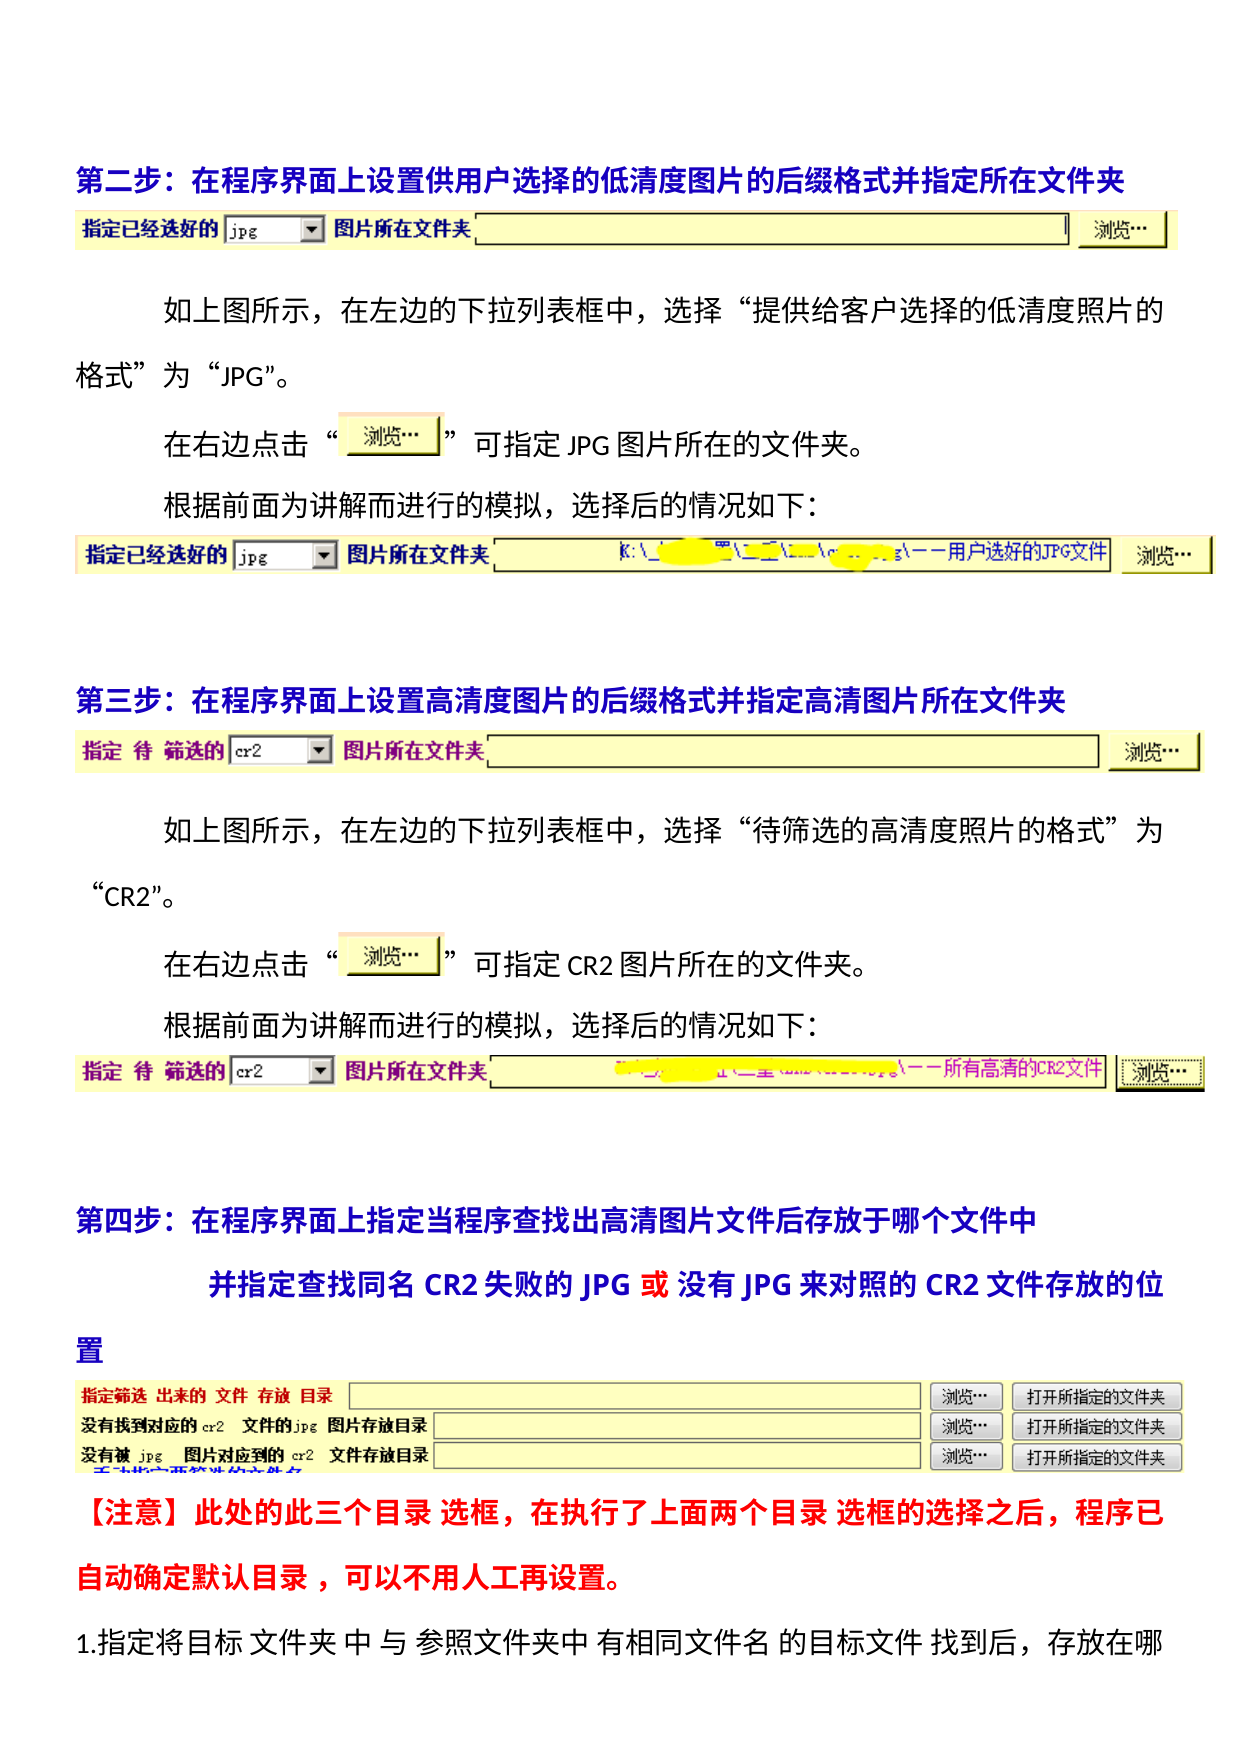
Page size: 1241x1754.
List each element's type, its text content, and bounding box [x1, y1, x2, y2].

picture [75, 535, 1216, 574]
text 第三步：在程序界面上设置高清度图片的后缀格式并指定高清图片所在文件夹 [75, 666, 1165, 730]
text 并指定查找同名CR2失败的 JPG 或 没有JPG来对照的CR2文件存放的位置 [75, 1251, 1165, 1380]
text 【注意】此处的此三个目录 选框，在执行了上面两个目录 选框的选择之后，程序已自动确定默认目录 ，可以不用人工再设置。 [75, 1478, 1165, 1608]
picture [75, 1380, 1185, 1473]
text 在右边点击“”可指定CR2图片所在的文件夹。 [75, 926, 1165, 991]
text 第四步：在程序界面上指定当程序查找出高清图片文件后存放于哪个文件中 [75, 1186, 1165, 1251]
picture [338, 412, 445, 456]
text 如上图所示，在左边的下拉列表框中，选择“提供给客户选择的低清度照片的格式”为“JPG”。 [75, 276, 1165, 406]
picture [75, 1055, 1205, 1092]
text 根据前面为讲解而进行的模拟，选择后的情况如下： [75, 991, 1165, 1055]
text 在右边点击“”可指定JPG图片所在的文件夹。 [75, 406, 1165, 471]
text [75, 1608, 1165, 1673]
picture [75, 730, 1205, 773]
picture [338, 932, 445, 976]
text 第二步：在程序界面上设置供用户选择的低清度图片的后缀格式并指定所在文件夹 [75, 146, 1165, 210]
picture [75, 210, 1178, 250]
text 根据前面为讲解而进行的模拟，选择后的情况如下： [75, 471, 1165, 535]
text 如上图所示，在左边的下拉列表框中，选择“待筛选的高清度照片的格式”为“CR2”。 [75, 796, 1165, 926]
